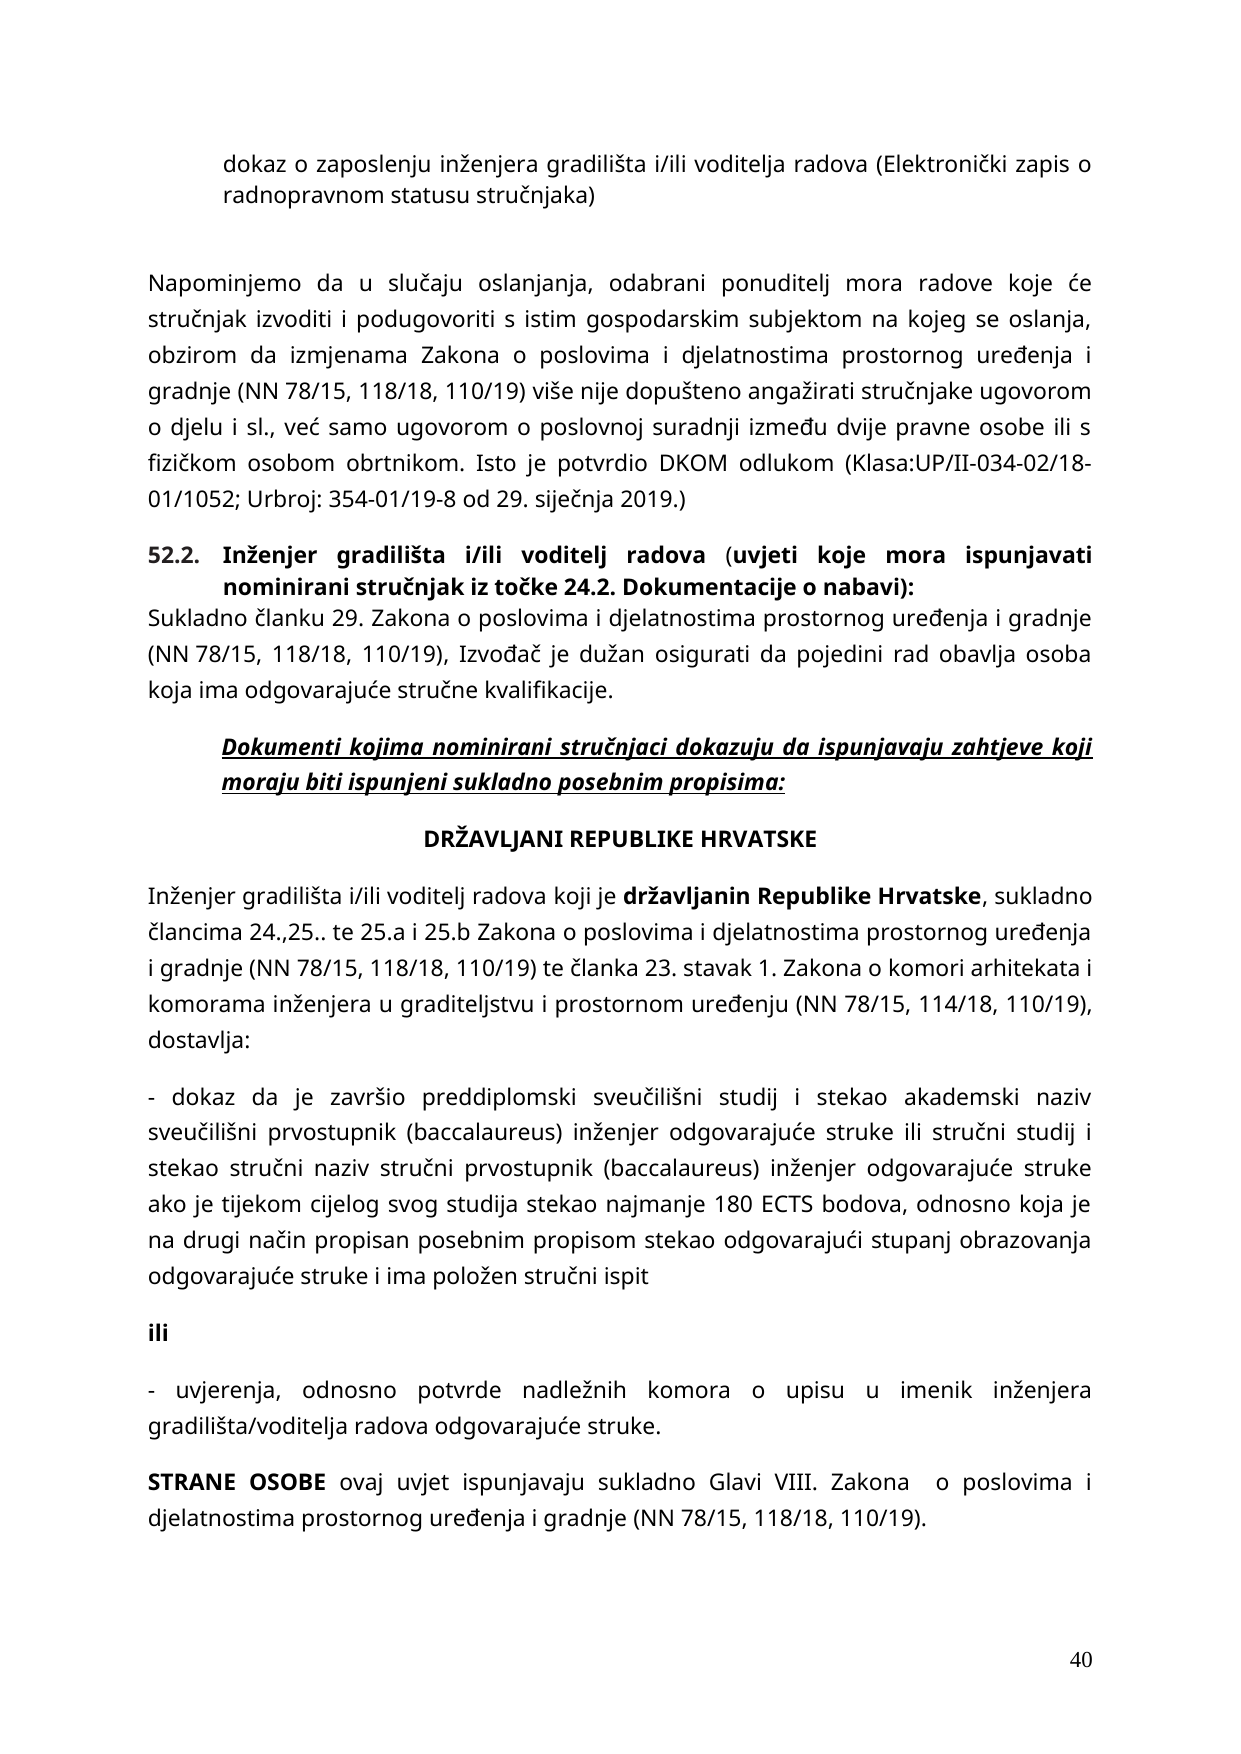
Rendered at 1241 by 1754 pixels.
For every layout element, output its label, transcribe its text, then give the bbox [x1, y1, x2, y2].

text Napominjemo da u slučaju oslanjanja, odabrani ponuditelj mora radove koje će stručnjak izvoditi i podugovoriti s istim gospodarskim subjektom na kojeg se oslanja, obzirom da izmjenama Zakona o poslovima i djelatnostima prostornog uređenja i gradnje (NN 78/15, 118/18, 110/19) više nije dopušteno angažirati stručnjake ugovorom o djelu i sl., već samo ugovorom o poslovnoj suradnji između dvije pravne osobe ili s fizičkom osobom obrtnikom. Isto je potvrdio DKOM odlukom (Klasa:UP/II-034-02/18-01/1052; Urbroj: 354-01/19-8 od 29. siječnja 2019.) [148, 267, 1093, 514]
text Dokumenti kojima nominirani stručnjaci dokazuju da ispunjavaju zahtjeve koji moraju biti ispunjeni sukladno posebnim propisima: [221, 758, 1093, 798]
text Dokumenti kojima nominirani stručnjaci dokazuju da ispunjavaju zahtjeve koji moraju biti ispunjeni sukladno posebnim propisima: [221, 730, 1093, 757]
text ili [148, 1317, 1093, 1348]
text - uvjerenja, odnosno potvrde nadležnih komora o upisu u imenik inženjera gradilišta/voditelja radova odgovarajuće struke. [148, 1374, 1093, 1441]
list Inženjer gradilišta i/ili voditelj radova (uvjeti koje mora ispunjavati nominirani stručnjak iz točke 24.2. Dokumentacije o nabavi): [148, 539, 1093, 602]
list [185, 148, 1093, 210]
text DRŽAVLJANI REPUBLIKE HRVATSKE [148, 823, 1093, 854]
text Inženjer gradilišta i/ili voditelj radova koji je državljanin Republike Hrvatske, sukladno člancima 24.,25.. te 25.a i 25.b Zakona o poslovima i djelatnostima prostornog uređenja i gradnje (NN 78/15, 118/18, 110/19) te članka 23. stavak 1. Zakona o komori arhitekata i komorama inženjera u graditeljstvu i prostornom uređenju (NN 78/15, 114/18, 110/19), dostavlja: [148, 880, 1093, 1055]
text STRANE OSOBE ovaj uvjet ispunjavaju sukladno Glavi VIII. Zakona o poslovima i djelatnostima prostornog uređenja i gradnje (NN 78/15, 118/18, 110/19). [148, 1466, 1093, 1533]
text Sukladno članku 29. Zakona o poslovima i djelatnostima prostornog uređenja i gradnje (NN 78/15, 118/18, 110/19), Izvođač je dužan osigurati da pojedini rad obavlja osoba koja ima odgovarajuće stručne kvalifikacije. [148, 602, 1093, 705]
text - dokaz da je završio preddiplomski sveučilišni studij i stekao akademski naziv sveučilišni prvostupnik (baccalaureus) inženjer odgovarajuće struke ili stručni studij i stekao stručni naziv stručni prvostupnik (baccalaureus) inženjer odgovarajuće struke ako je tijekom cijelog svog studija stekao najmanje 180 ECTS bodova, odnosno koja je na drugi način propisan posebnim propisom stekao odgovarajući stupanj obrazovanja odgovarajuće struke i ima položen stručni ispit [148, 1080, 1093, 1291]
